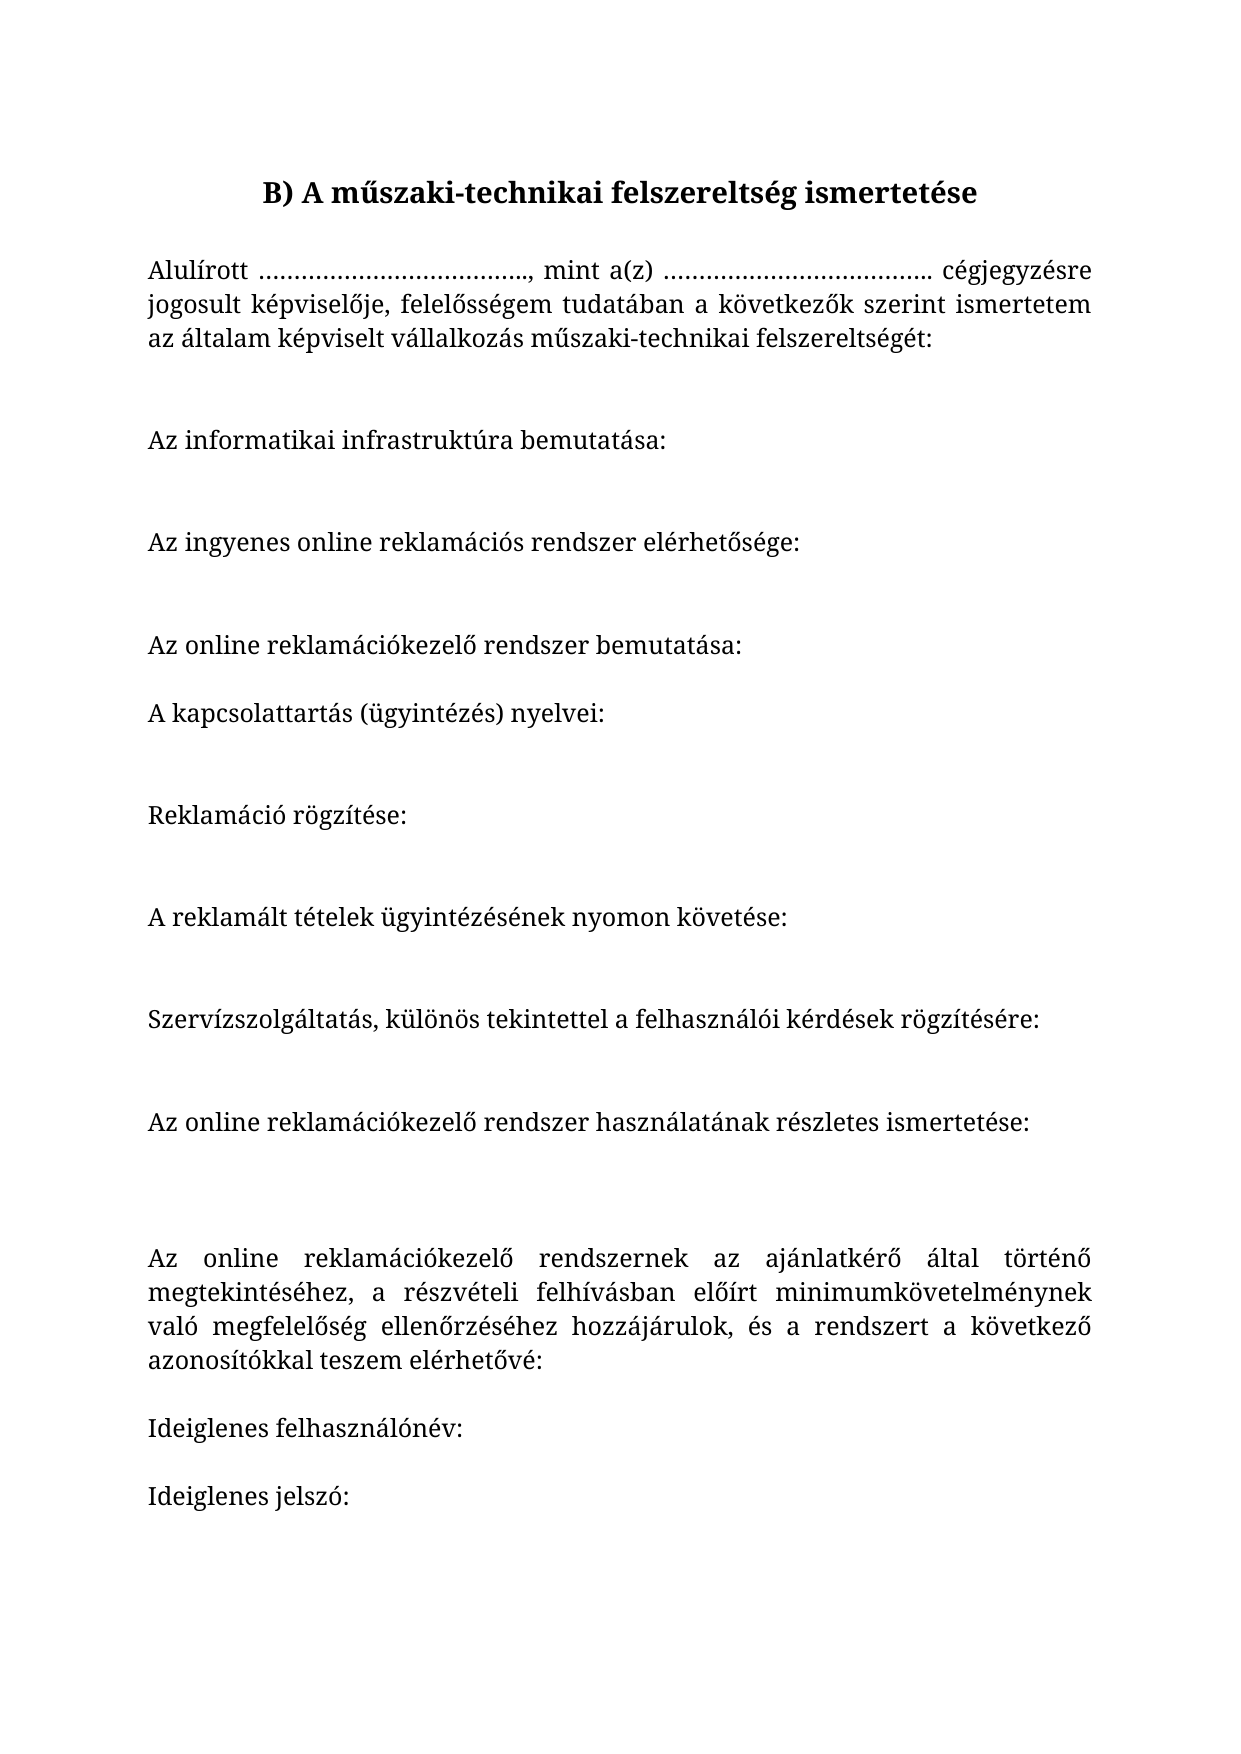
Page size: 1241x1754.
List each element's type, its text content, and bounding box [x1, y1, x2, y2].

text Az informatikai infrastruktúra bemutatása: [148, 423, 1093, 457]
text Az online reklamációkezelő rendszer használatának részletes ismertetése: [148, 1104, 1093, 1138]
text A reklamált tételek ügyintézésének nyomon követése: [148, 900, 1093, 934]
text Az online reklamációkezelő rendszernek az ajánlatkérő által történő megtekintéséhez, a részvételi felhívásban előírt minimumkövetelménynek való megfelelőség ellenőrzéséhez hozzájárulok, és a rendszert a következő azonosítókkal teszem elérhetővé: [148, 1240, 1093, 1377]
text Ideiglenes jelszó: [148, 1479, 1093, 1513]
text Az online reklamációkezelő rendszer bemutatása: [148, 627, 1093, 661]
text Szervízszolgáltatás, különös tekintettel a felhasználói kérdések rögzítésére: [148, 1002, 1093, 1036]
text Az ingyenes online reklamációs rendszer elérhetősége: [148, 525, 1093, 559]
text Alulírott ……………………………….., mint a(z) ……………………………….. cégjegyzésre jogosult képviselője, felelősségem tudatában a következők szerint ismertetem az általam képviselt vállalkozás műszaki-technikai felszereltségét: [148, 253, 1093, 355]
text A kapcsolattartás (ügyintézés) nyelvei: [148, 695, 1093, 729]
text Ideiglenes felhasználónév: [148, 1411, 1093, 1445]
text B) A műszaki-technikai felszereltség ismertetése [148, 173, 1093, 212]
text Reklamáció rögzítése: [148, 798, 1093, 832]
